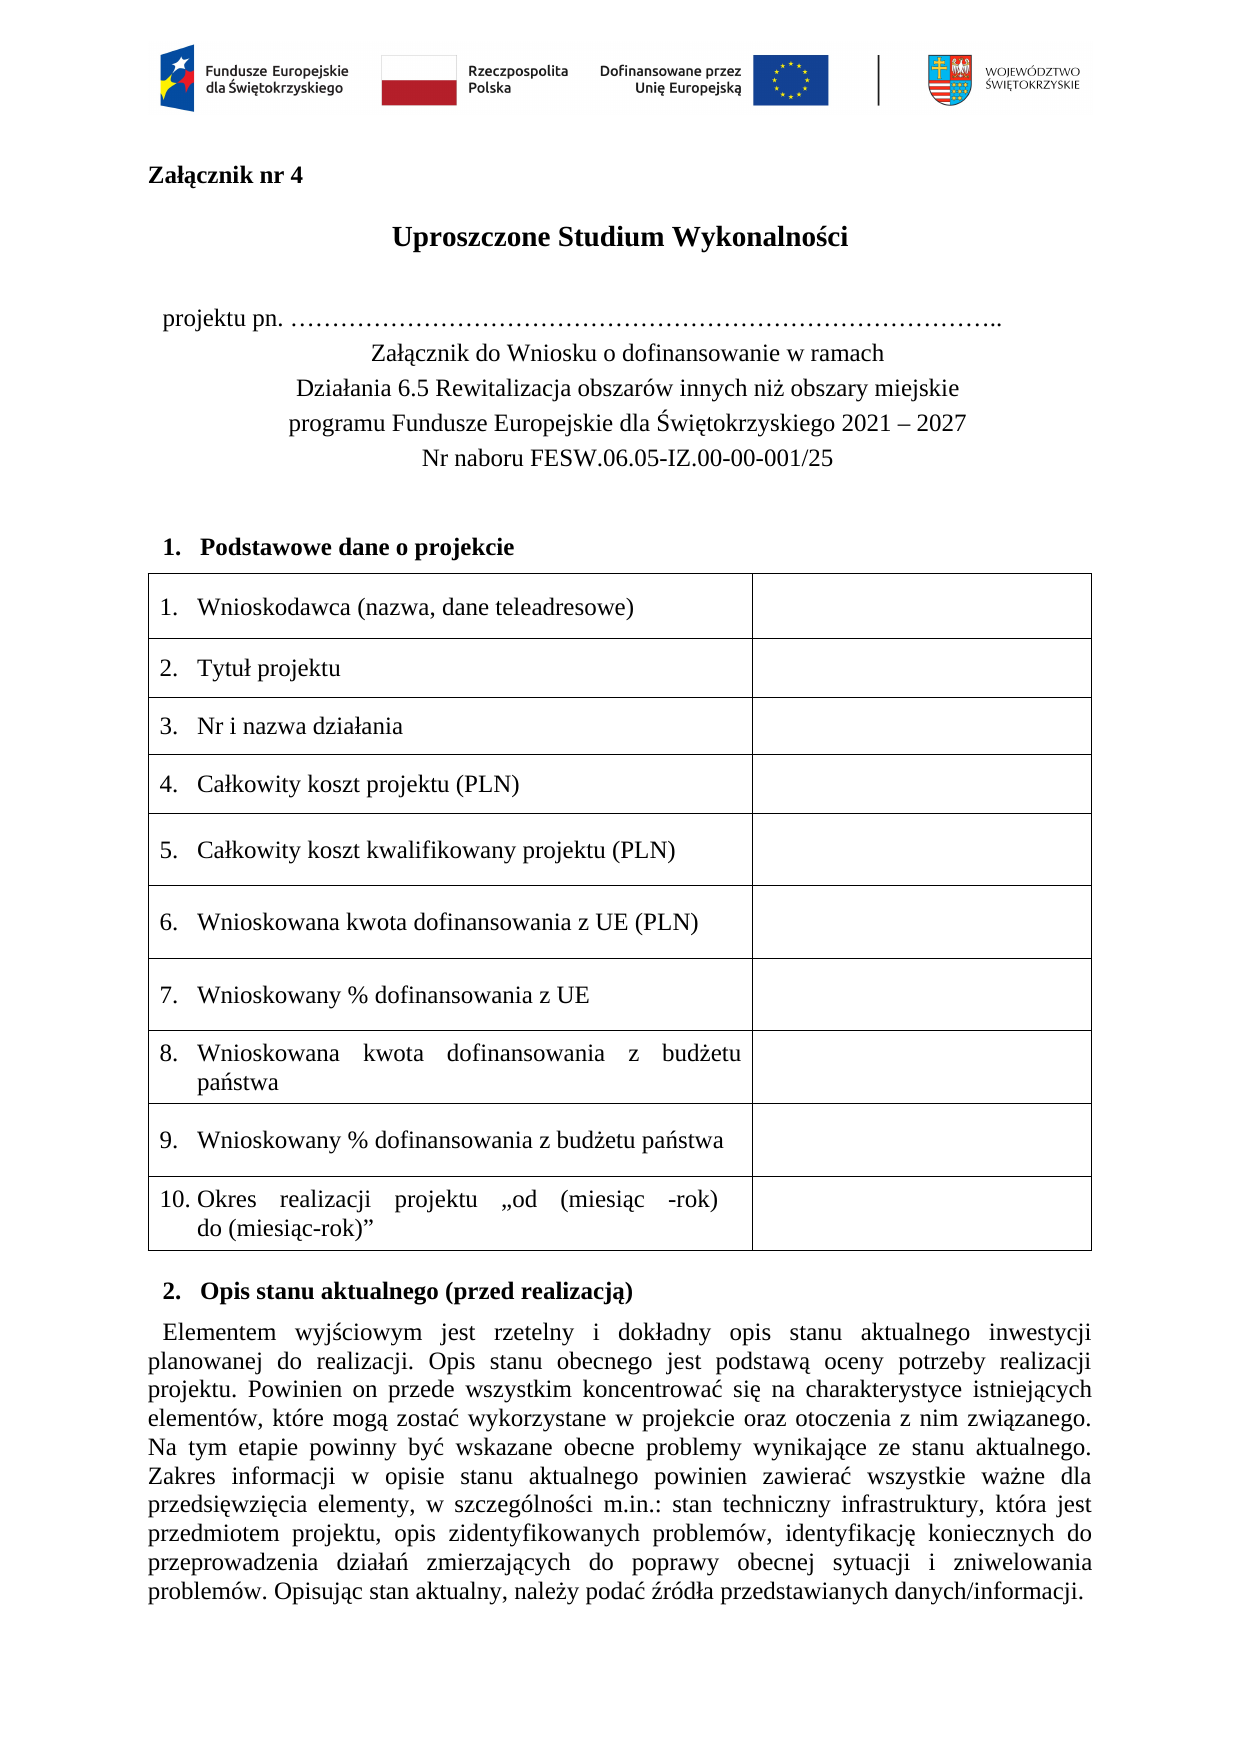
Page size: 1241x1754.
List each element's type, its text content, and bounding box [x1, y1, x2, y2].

table_cell [753, 1031, 1091, 1103]
table_cell Tytuł projektu [149, 639, 752, 697]
text Podstawowe dane o projekcie [162, 532, 1093, 561]
text Elementem wyjściowym jest rzetelny i dokładny opis stanu aktualnego inwestycji planowanej do realizacji. Opis stanu obecnego jest podstawą oceny potrzeby realizacji projektu. Powinien on przede wszystkim koncentrować się na charakterystyce istniejących elementów, które mogą zostać wykorzystane w projekcie oraz otoczenia z nim związanego. Na tym etapie powinny być wskazane obecne problemy wynikające ze stanu aktualnego. Zakres informacji w opisie stanu aktualnego powinien zawierać wszystkie ważne dla przedsięwzięcia elementy, w szczególności m.in.: stan techniczny infrastruktury, która jest przedmiotem projektu, opis zidentyfikowanych problemów, identyfikację koniecznych do przeprowadzenia działań zmierzających do poprawy obecnej sytuacji i zniwelowania problemów. Opisując stan aktualny, należy podać źródła przedstawianych danych/informacji. [148, 1317, 1093, 1604]
table_header Wnioskodawca (nazwa, dane teleadresowe) [149, 574, 752, 638]
text projektu pn. ………………………………………………………………………….. [148, 303, 1093, 332]
table_cell [753, 1177, 1091, 1250]
table_cell Wnioskowana kwota dofinansowania z UE (PLN) [149, 886, 752, 957]
table_cell Całkowity koszt kwalifikowany projektu (PLN) [149, 814, 752, 884]
table_cell [753, 755, 1091, 813]
table_cell Wnioskowany % dofinansowania z UE [149, 959, 752, 1030]
text Załącznik nr 4 [148, 160, 1093, 189]
table_cell Nr i nazwa działania [149, 698, 752, 754]
table_cell [753, 814, 1091, 884]
text Nr naboru FESW.06.05-IZ.00-00-001/25 [148, 443, 1093, 472]
text Działania 6.5 Rewitalizacja obszarów innych niż obszary miejskie [148, 373, 1093, 402]
table_cell Okres realizacji projektu „od (miesiąc -rok) do (miesiąc-rok)” [149, 1177, 752, 1250]
text programu Fundusze Europejskie dla Świętokrzyskiego 2021 – 2027 [148, 408, 1093, 437]
table_cell Całkowity koszt projektu (PLN) [149, 755, 752, 813]
table_cell Wnioskowany % dofinansowania z budżetu państwa [149, 1104, 752, 1176]
table_cell Wnioskowana kwota dofinansowania z budżetu państwa [149, 1031, 752, 1103]
table_header [753, 574, 1091, 638]
table_cell [753, 639, 1091, 697]
table_cell [753, 959, 1091, 1030]
text Opis stanu aktualnego (przed realizacją) [162, 1276, 1093, 1304]
picture [147, 41, 1093, 115]
table_cell [753, 1104, 1091, 1176]
table_cell [753, 886, 1091, 957]
text Załącznik do Wniosku o dofinansowanie w ramach [148, 338, 1093, 367]
text Uproszczone Studium Wykonalności [148, 219, 1093, 253]
table_cell [753, 698, 1091, 754]
